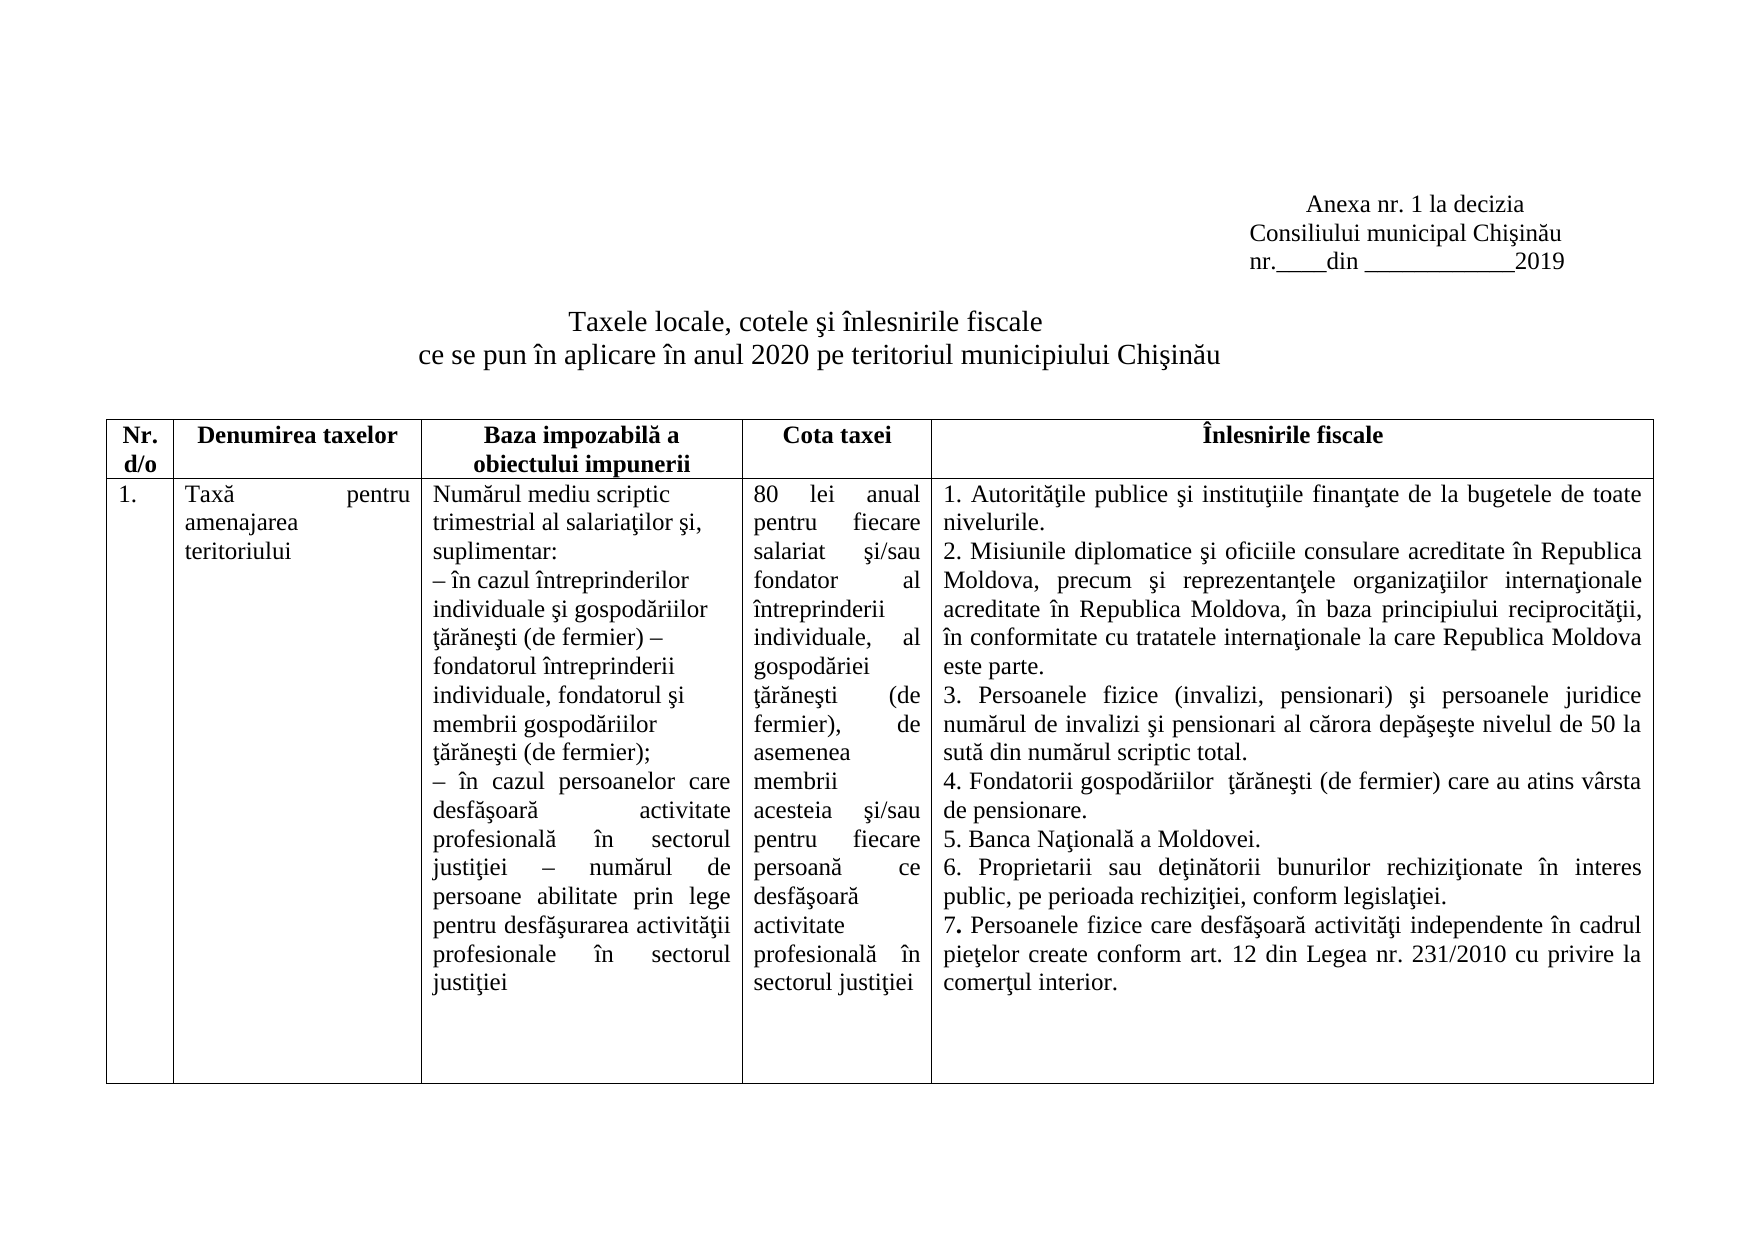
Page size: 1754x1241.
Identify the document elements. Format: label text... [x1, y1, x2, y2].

table_cell 1. [107, 479, 173, 1082]
table_header Baza impozabilă a obiectului impunerii [422, 420, 742, 478]
table_header Cota taxei [743, 420, 931, 478]
table_header Denumirea taxelor [174, 420, 421, 478]
text ce se pun în aplicare în anul 2020 pe teritoriul municipiului Chişinău [118, 337, 1639, 371]
table_cell Taxă pentru amenajarea teritoriului [174, 479, 421, 1082]
table_cell 80 lei anual pentru fiecare salariat şi/sau fondator al întreprinderii individuale, al gospodăriei ţărăneşti (de fermier), de asemenea membrii acesteia şi/sau pentru fiecare persoană ce desfăşoară activitate profesională în sectorul justiţiei [743, 479, 931, 1082]
text Anexa nr. 1 la decizia [943, 189, 1639, 218]
text Consiliului municipal Chişinău [1243, 218, 1639, 246]
text nr.____din ____________2019 [1168, 246, 1639, 275]
table_cell Numărul mediu scriptic trimestrial al salariaţilor şi, suplimentar: – în cazul întreprinderilor individuale şi gospodăriilor ţărăneşti (de fermier) – fondatorul întreprinderii individuale, fondatorul şi membrii gospodăriilor ţărăneşti (de fermier); – în cazul persoanelor care desfăşoară activitate profesională în sectorul justiţiei – numărul de persoane abilitate prin lege pentru desfăşurarea activităţii profesionale în sectorul justiţiei [422, 479, 742, 1082]
table_header Înlesnirile fiscale [932, 420, 1653, 478]
text Taxele locale, cotele şi înlesnirile fiscale [493, 304, 1639, 337]
table_header Nr. d/o [107, 420, 173, 478]
table_cell 1. Autorităţile publice şi instituţiile finanţate de la bugetele de toate nivelurile. 2. Misiunile diplomatice şi oficiile consulare acreditate în Republica Moldova, precum şi reprezentanţele organizaţiilor internaţionale acreditate în Republica Moldova, în baza principiului reciprocităţii, în conformitate cu tratatele internaţionale la care Republica Moldova este parte. 3. Persoanele fizice (invalizi, pensionari) şi persoanele juridice numărul de invalizi şi pensionari al cărora depăşeşte nivelul de 50 la sută din numărul scriptic total. 4. Fondatorii gospodăriilor ţărăneşti (de fermier) care au atins vârsta de pensionare. 5. Banca Naţională a Moldovei. 6. Proprietarii sau deţinătorii bunurilor rechiziţionate în interes public, pe perioada rechiziţiei, conform legislaţiei. 7. Persoanele fizice care desfăşoară activităţi independente în cadrul pieţelor create conform art. 12 din Legea nr. 231/2010 cu privire la comerţul interior. [932, 479, 1653, 1082]
